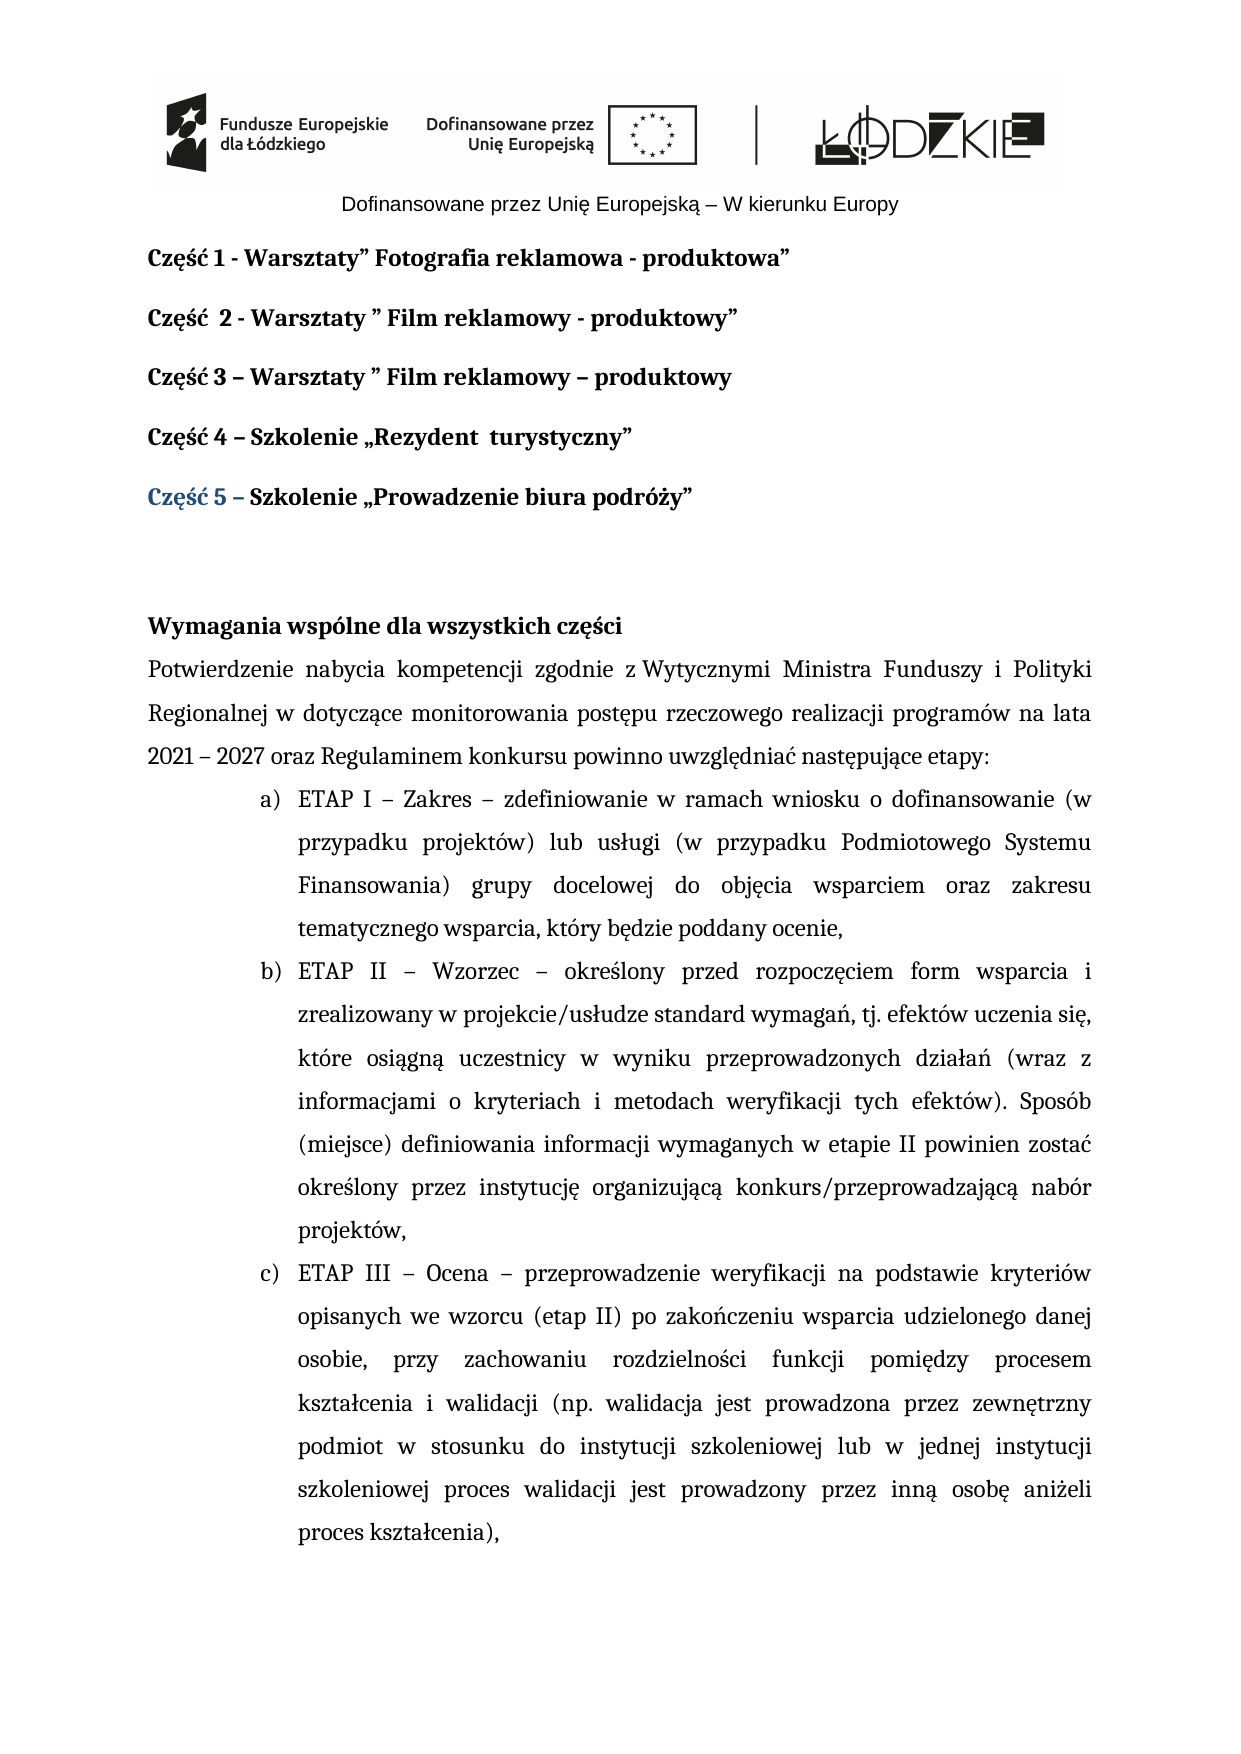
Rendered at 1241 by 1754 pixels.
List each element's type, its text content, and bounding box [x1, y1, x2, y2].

picture [147, 73, 1064, 192]
list ETAP II – Wzorzec – określony przed rozpoczęciem form wsparcia i zrealizowany w projekcie/usłudze standard wymagań, tj. efektów uczenia się, które osiągną uczestnicy w wyniku przeprowadzonych działań (wraz z informacjami o kryteriach i metodach weryfikacji tych efektów). Sposób (miejsce) definiowania informacji wymaganych w etapie II powinien zostać określony przez instytucję organizującą konkurs/przeprowadzającą nabór projektów, [260, 957, 1093, 1245]
text Wymagania wspólne dla wszystkich części [148, 612, 1093, 641]
text Część 4 – Szkolenie „Rezydent turystyczny” [148, 423, 1093, 452]
list ETAP III – Ocena – przeprowadzenie weryfikacji na podstawie kryteriów opisanych we wzorcu (etap II) po zakończeniu wsparcia udzielonego danej osobie, przy zachowaniu rozdzielności funkcji pomiędzy procesem kształcenia i walidacji (np. walidacja jest prowadzona przez zewnętrzny podmiot w stosunku do instytucji szkoleniowej lub w jednej instytucji szkoleniowej proces walidacji jest prowadzony przez inną osobę aniżeli proces kształcenia), [260, 1259, 1093, 1547]
text Potwierdzenie nabycia kompetencji zgodnie z Wytycznymi Ministra Funduszy i Polityki Regionalnej w dotyczące monitorowania postępu rzeczowego realizacji programów na lata 2021 – 2027 oraz Regulaminem konkursu powinno uwzględniać następujące etapy: [148, 655, 1093, 770]
text Część 2 - Warsztaty ” Film reklamowy - produktowy” [148, 303, 1093, 332]
text Część 1 - Warsztaty” Fotografia reklamowa - produktowa” [148, 244, 1093, 272]
text Część 3 – Warsztaty ” Film reklamowy – produktowy [148, 363, 1093, 392]
subtitle Część 5 – Szkolenie „Prowadzenie biura podróży” [148, 483, 1093, 512]
list ETAP I – Zakres – zdefiniowanie w ramach wniosku o dofinansowanie (w przypadku projektów) lub usługi (w przypadku Podmiotowego Systemu Finansowania) grupy docelowej do objęcia wsparciem oraz zakresu tematycznego wsparcia, który będzie poddany ocenie, [260, 785, 1093, 943]
